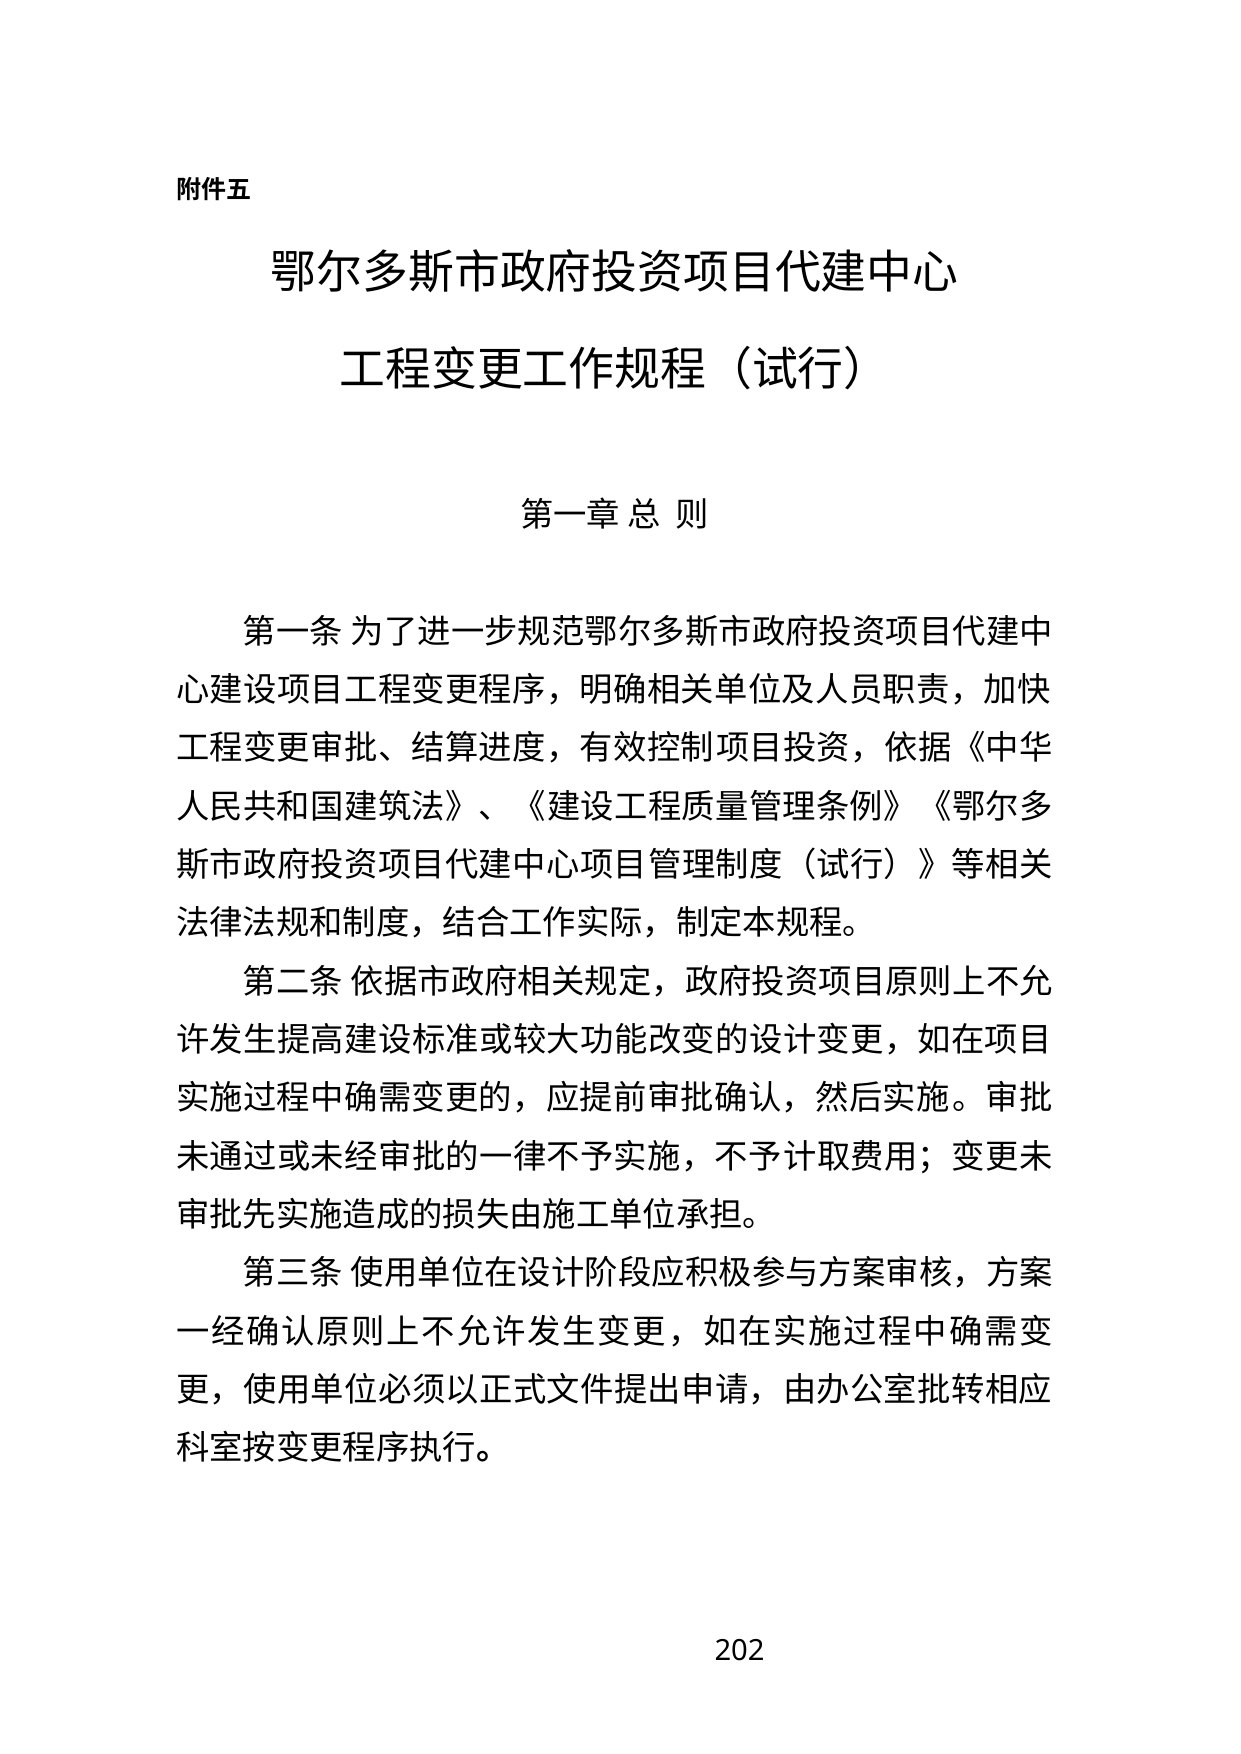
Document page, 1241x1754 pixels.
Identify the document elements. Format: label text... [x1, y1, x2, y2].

text 鄂尔多斯市政府投资项目代建中心 [176, 220, 1053, 317]
text 附件五 [176, 155, 1053, 220]
list 第三条 使用单位在设计阶段应积极参与方案审核，方案一经确认原则上不允许发生变更，如在实施过程中确需变更，使用单位必须以正式文件提出申请，由办公室批转相应科室按变更程序执行。 [176, 1238, 1053, 1471]
text 工程变更工作规程（试行） [176, 317, 1053, 415]
list 第一条 为了进一步规范鄂尔多斯市政府投资项目代建中心建设项目工程变更程序，明确相关单位及人员职责，加快工程变更审批、结算进度，有效控制项目投资，依据《中华人民共和国建筑法》、《建设工程质量管理条例》《鄂尔多斯市政府投资项目代建中心项目管理制度（试行）》等相关法律法规和制度，结合工作实际，制定本规程。 [176, 596, 1053, 946]
list 第一章 总 则 [176, 480, 1053, 538]
list 第二条 依据市政府相关规定，政府投资项目原则上不允许发生提高建设标准或较大功能改变的设计变更，如在项目实施过程中确需变更的，应提前审批确认，然后实施。审批未通过或未经审批的一律不予实施，不予计取费用；变更未审批先实施造成的损失由施工单位承担。 [176, 946, 1053, 1238]
